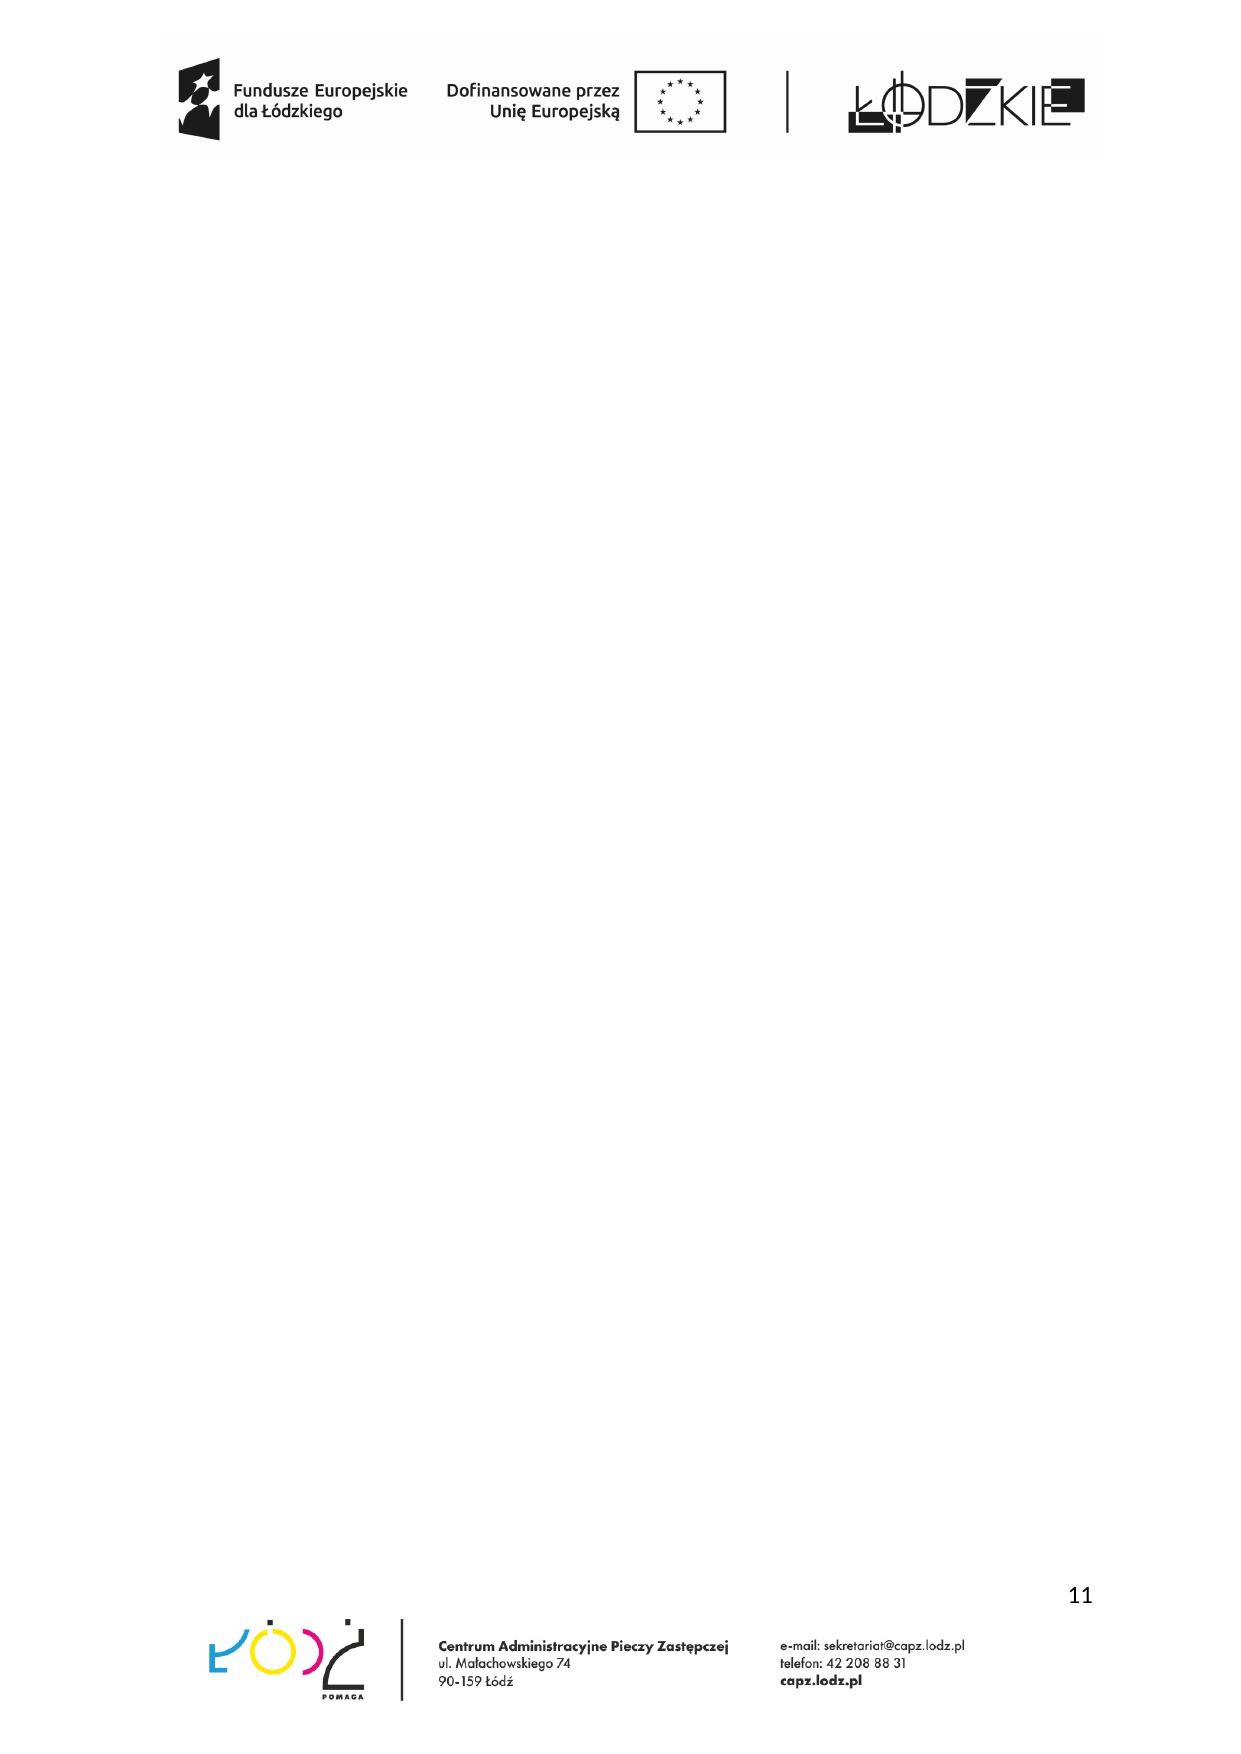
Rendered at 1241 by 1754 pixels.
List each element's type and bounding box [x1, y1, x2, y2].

picture [158, 38, 1105, 161]
picture [147, 1610, 1093, 1746]
